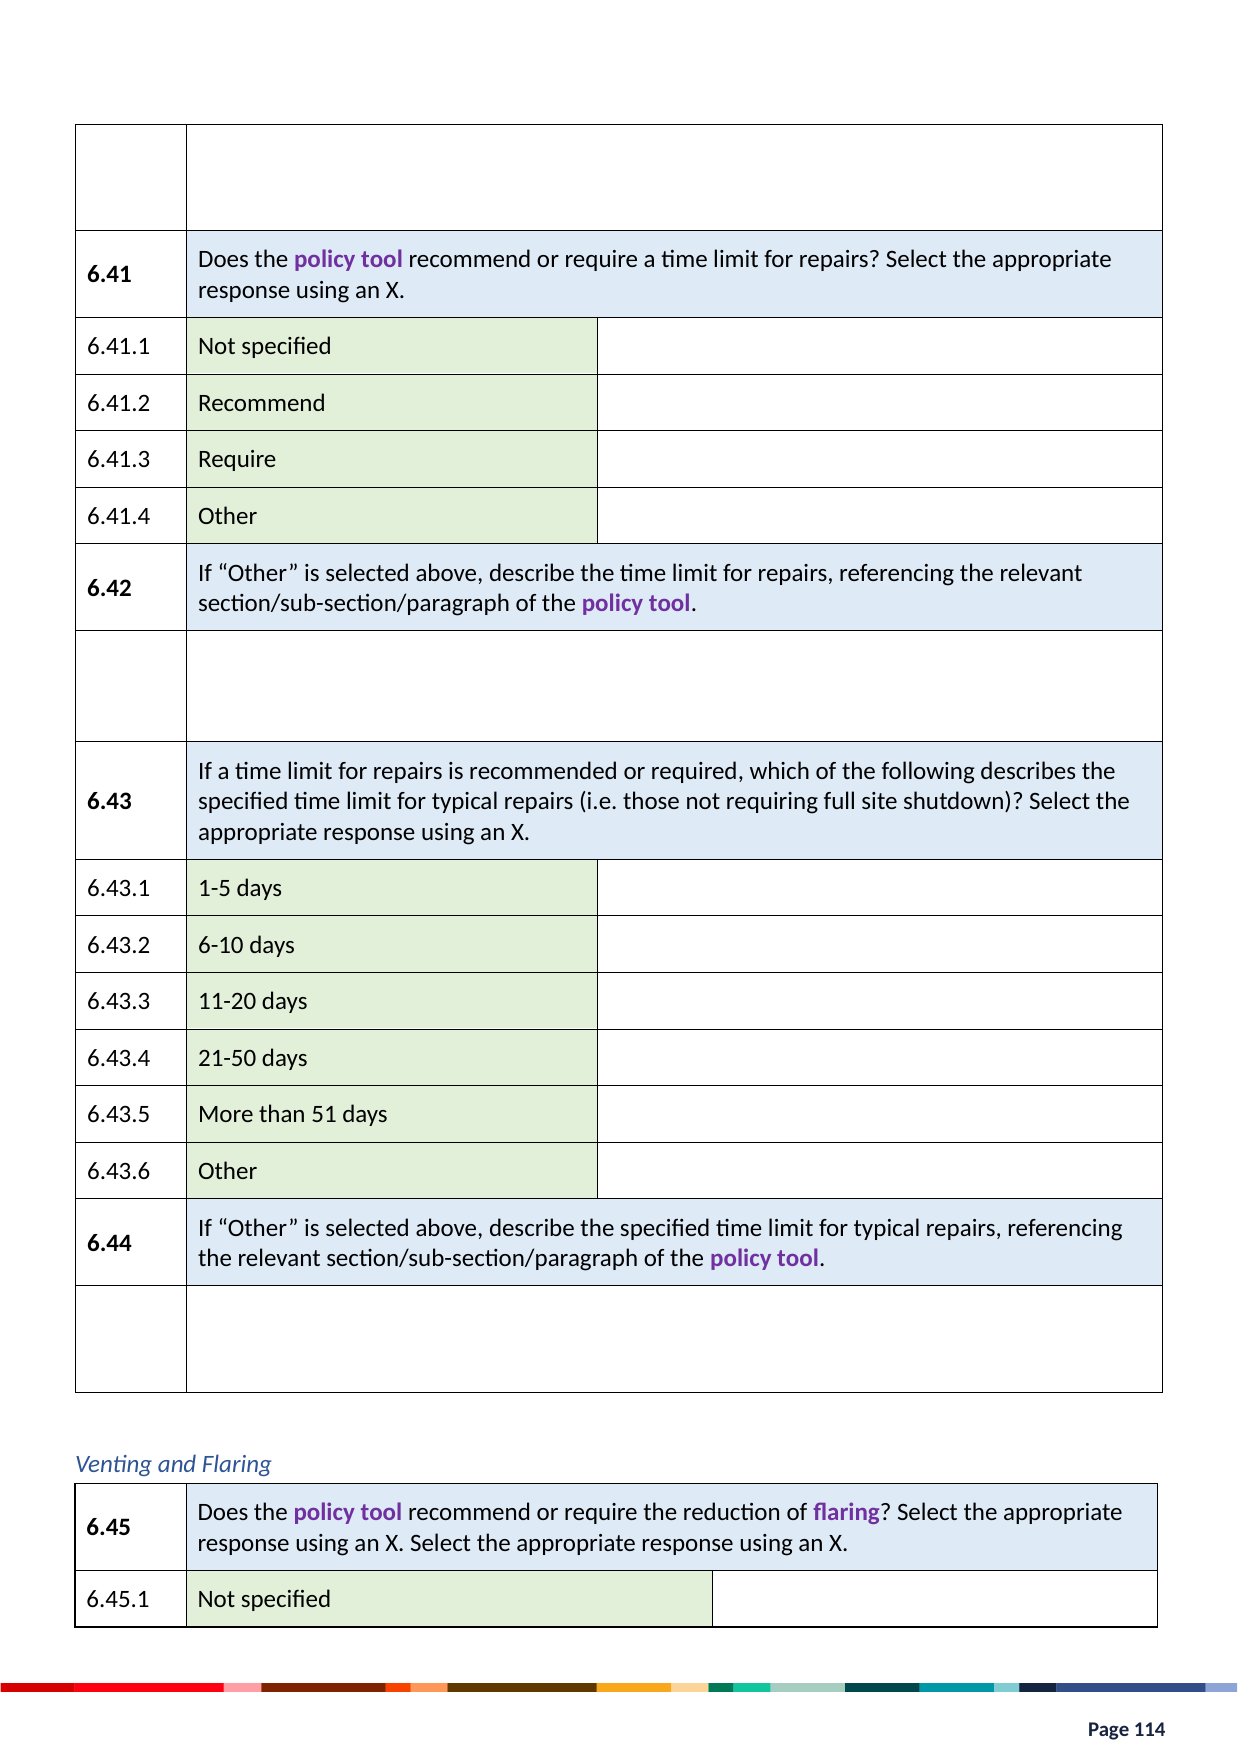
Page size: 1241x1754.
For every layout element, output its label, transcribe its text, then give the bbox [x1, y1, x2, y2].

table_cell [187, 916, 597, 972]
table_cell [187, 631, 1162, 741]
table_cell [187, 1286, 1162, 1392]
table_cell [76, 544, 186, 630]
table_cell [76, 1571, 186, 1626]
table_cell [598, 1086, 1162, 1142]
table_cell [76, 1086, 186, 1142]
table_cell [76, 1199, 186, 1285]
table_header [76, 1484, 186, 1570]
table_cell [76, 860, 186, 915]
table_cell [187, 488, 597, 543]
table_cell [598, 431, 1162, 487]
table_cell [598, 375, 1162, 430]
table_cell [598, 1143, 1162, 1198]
picture [0, 1683, 1236, 1692]
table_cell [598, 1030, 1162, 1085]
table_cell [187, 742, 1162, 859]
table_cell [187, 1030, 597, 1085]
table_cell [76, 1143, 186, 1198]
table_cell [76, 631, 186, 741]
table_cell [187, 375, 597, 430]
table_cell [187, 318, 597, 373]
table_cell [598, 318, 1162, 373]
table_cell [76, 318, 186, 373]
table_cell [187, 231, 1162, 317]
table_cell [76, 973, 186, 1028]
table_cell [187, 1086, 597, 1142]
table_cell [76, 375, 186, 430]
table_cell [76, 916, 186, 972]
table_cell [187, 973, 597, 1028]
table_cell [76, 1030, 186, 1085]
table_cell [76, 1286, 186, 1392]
subtitle Venting and Flaring [75, 1448, 1165, 1479]
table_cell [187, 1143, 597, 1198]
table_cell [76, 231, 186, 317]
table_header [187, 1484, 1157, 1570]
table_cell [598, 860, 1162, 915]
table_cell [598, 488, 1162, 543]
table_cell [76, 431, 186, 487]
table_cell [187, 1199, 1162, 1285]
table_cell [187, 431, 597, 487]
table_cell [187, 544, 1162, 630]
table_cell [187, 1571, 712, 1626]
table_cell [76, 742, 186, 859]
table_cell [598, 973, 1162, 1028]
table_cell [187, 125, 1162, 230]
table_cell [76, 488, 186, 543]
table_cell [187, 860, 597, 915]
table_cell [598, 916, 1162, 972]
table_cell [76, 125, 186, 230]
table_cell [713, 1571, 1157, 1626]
